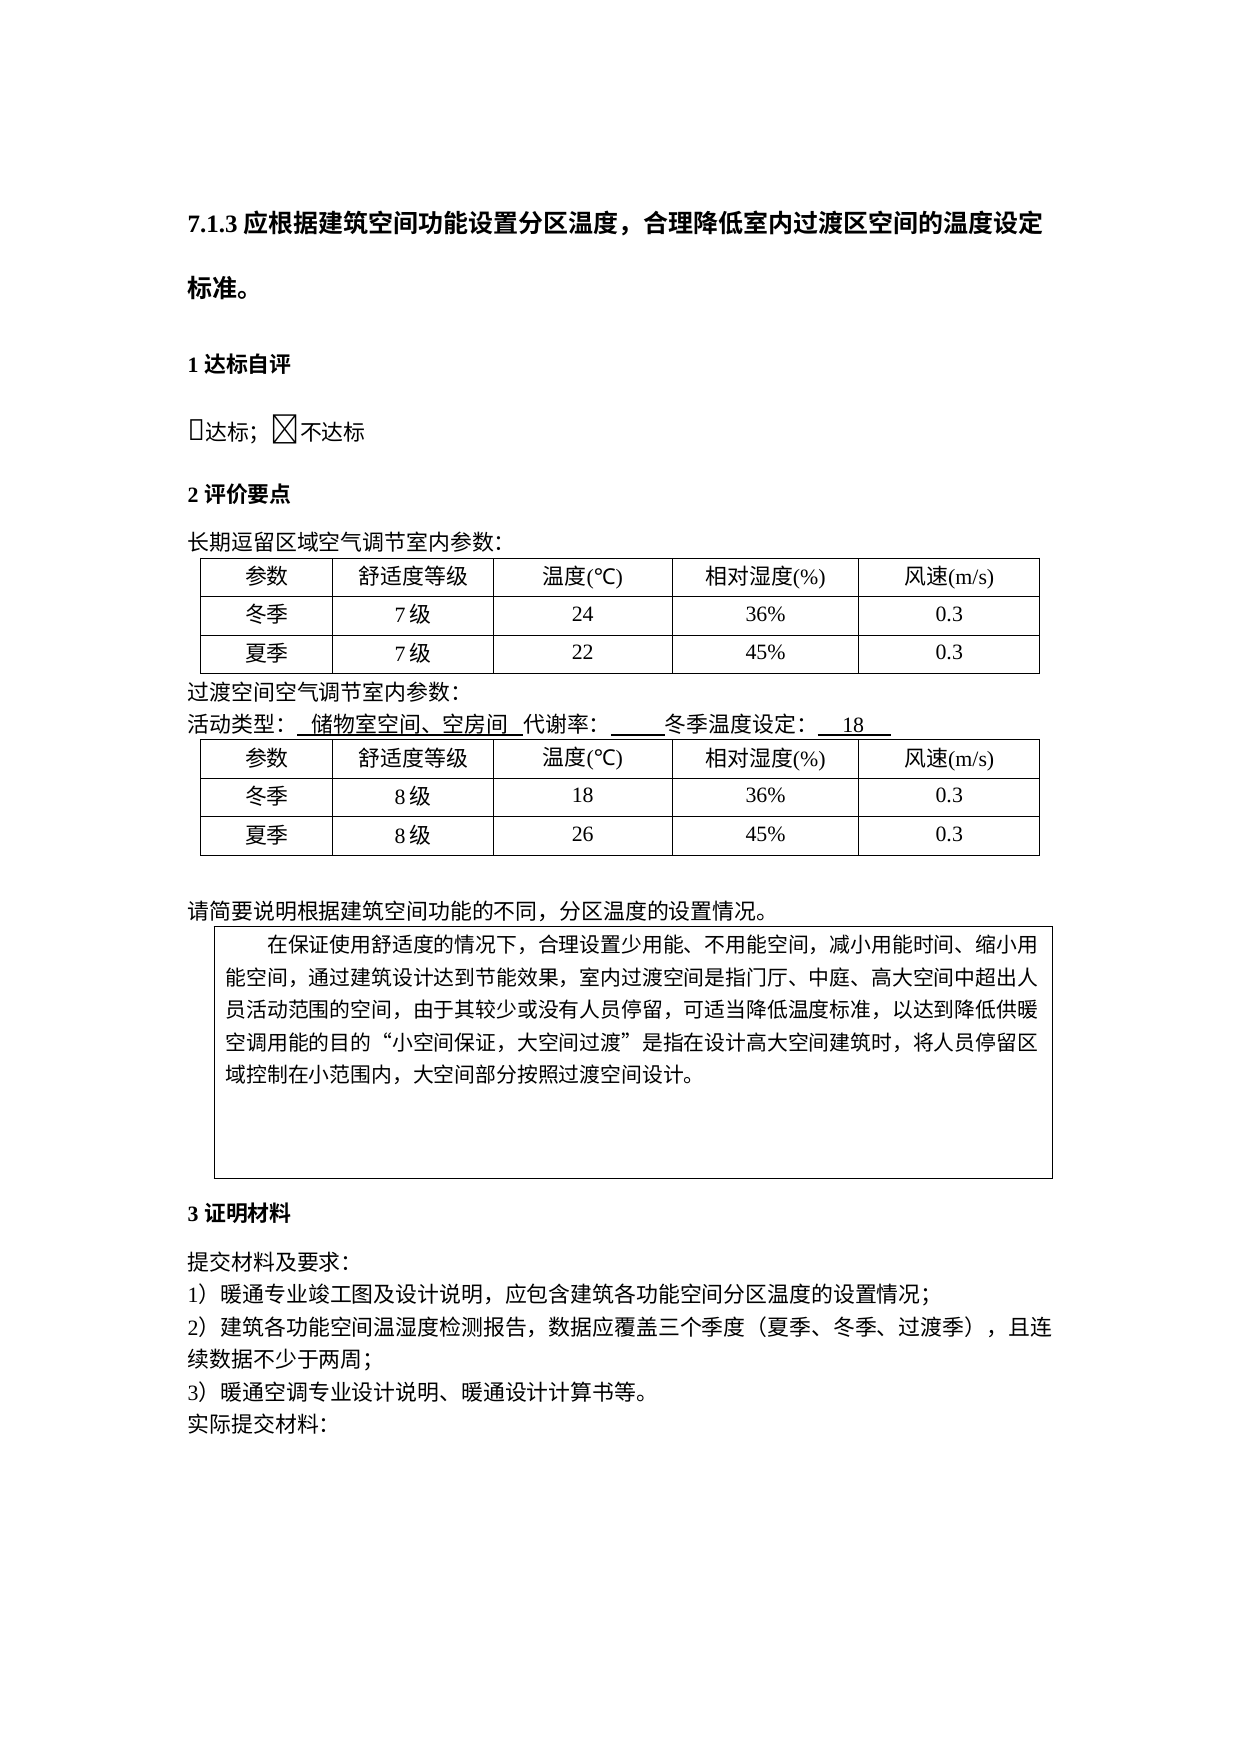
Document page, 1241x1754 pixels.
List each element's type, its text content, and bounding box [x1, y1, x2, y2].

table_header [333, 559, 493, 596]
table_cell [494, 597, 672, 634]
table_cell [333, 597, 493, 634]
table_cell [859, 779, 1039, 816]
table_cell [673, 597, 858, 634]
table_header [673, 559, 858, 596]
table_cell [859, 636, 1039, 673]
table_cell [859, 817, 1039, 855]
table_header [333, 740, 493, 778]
text 1 达标自评 [187, 346, 1053, 379]
text 活动类型： 储物室空间、空房间 代谢率： 冬季温度设定： 18 [187, 707, 1053, 739]
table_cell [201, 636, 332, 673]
text 2 评价要点 [187, 476, 1053, 509]
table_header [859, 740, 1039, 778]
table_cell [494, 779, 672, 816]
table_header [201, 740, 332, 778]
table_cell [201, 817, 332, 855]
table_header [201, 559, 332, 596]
text 2）建筑各功能空间温湿度检测报告，数据应覆盖三个季度（夏季、冬季、过渡季），且连续数据不少于两周； [187, 1309, 1053, 1374]
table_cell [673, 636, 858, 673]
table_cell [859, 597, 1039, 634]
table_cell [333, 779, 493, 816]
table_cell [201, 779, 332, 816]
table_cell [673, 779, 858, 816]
text 过渡空间空气调节室内参数： [187, 674, 1053, 707]
text 3 证明材料 [187, 1196, 1053, 1228]
text 长期逗留区域空气调节室内参数： [187, 525, 1053, 557]
text 1）暖通专业竣工图及设计说明，应包含建筑各功能空间分区温度的设置情况； [187, 1277, 1053, 1309]
text 实际提交材料： [187, 1407, 1053, 1439]
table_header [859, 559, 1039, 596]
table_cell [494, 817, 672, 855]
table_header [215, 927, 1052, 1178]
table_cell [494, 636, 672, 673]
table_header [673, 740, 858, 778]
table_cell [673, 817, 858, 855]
text 提交材料及要求： [187, 1244, 1053, 1277]
text 请简要说明根据建筑空间功能的不同，分区温度的设置情况。 [187, 893, 1053, 926]
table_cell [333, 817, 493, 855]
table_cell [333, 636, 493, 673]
subtitle 7.1.3 应根据建筑空间功能设置分区温度，合理降低室内过渡区空间的温度设定标准。 [187, 189, 1053, 319]
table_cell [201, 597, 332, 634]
text 3）暖通空调专业设计说明、暖通设计计算书等。 [187, 1374, 1053, 1407]
text 达标；不达标 [187, 395, 1053, 460]
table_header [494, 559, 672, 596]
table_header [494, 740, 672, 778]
